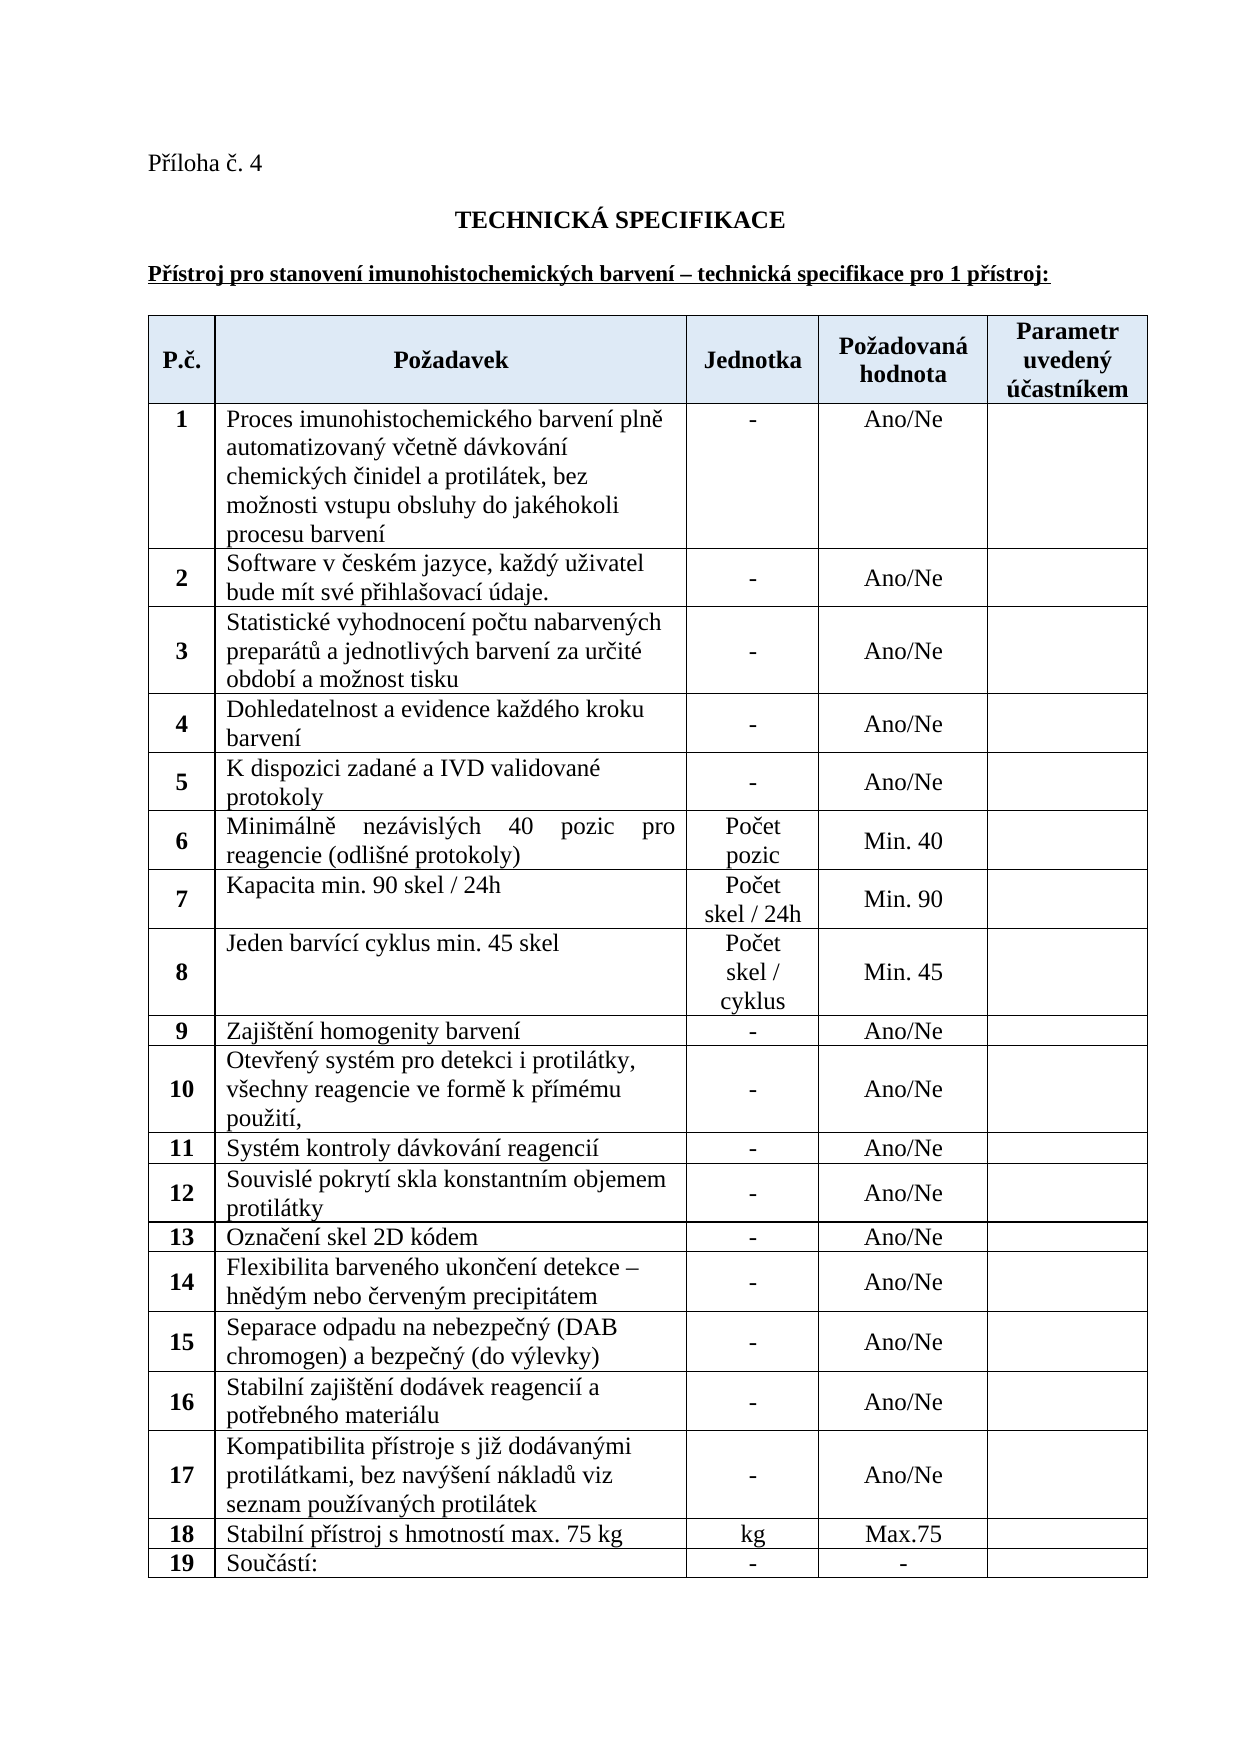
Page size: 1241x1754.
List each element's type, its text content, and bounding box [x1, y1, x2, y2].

table_cell 15 [149, 1312, 214, 1371]
table_header Jednotka [687, 316, 818, 403]
table_header Parametr uvedený účastníkem [988, 316, 1147, 403]
table_cell Jeden barvící cyklus min. 45 skel [216, 929, 686, 1015]
table_cell kg [687, 1519, 818, 1547]
table_cell - [687, 1312, 818, 1371]
table_cell - [687, 753, 818, 810]
table_cell - [687, 549, 818, 606]
table_cell Min. 45 [819, 929, 987, 1015]
table_cell [988, 1164, 1147, 1221]
table_cell - [819, 1549, 987, 1577]
table_cell [988, 753, 1147, 810]
table_cell Stabilní přístroj s hmotností max. 75 kg [216, 1519, 686, 1547]
table_cell [988, 1016, 1147, 1044]
table_cell 10 [149, 1046, 214, 1132]
table_cell 2 [149, 549, 214, 606]
table_cell [988, 1549, 1147, 1577]
table_cell [988, 870, 1147, 927]
table_cell Kapacita min. 90 skel / 24h [216, 870, 686, 927]
table_cell Proces imunohistochemického barvení plně automatizovaný včetně dávkování chemických činidel a protilátek, bez možnosti vstupu obsluhy do jakéhokoli procesu barvení [216, 404, 686, 547]
table_cell [988, 549, 1147, 606]
table_cell 18 [149, 1519, 214, 1547]
table_cell Počet pozic [687, 811, 818, 869]
table_cell - [687, 1252, 818, 1311]
table_header P.č. [149, 316, 214, 403]
table_cell [988, 1252, 1147, 1311]
table_cell Ano/Ne [819, 549, 987, 606]
table_cell 17 [149, 1431, 214, 1518]
table_cell [988, 811, 1147, 869]
table_cell Dohledatelnost a evidence každého kroku barvení [216, 694, 686, 752]
table_cell Ano/Ne [819, 1164, 987, 1221]
table_cell Systém kontroly dávkování reagencií [216, 1133, 686, 1163]
table_cell Software v českém jazyce, každý uživatel bude mít své přihlašovací údaje. [216, 549, 686, 606]
table_cell - [687, 1431, 818, 1518]
table_cell - [687, 1164, 818, 1221]
table_cell [988, 607, 1147, 693]
table_cell 7 [149, 870, 214, 927]
table_cell - [687, 607, 818, 693]
table_cell 9 [149, 1016, 214, 1044]
table_header Požadovaná hodnota [819, 316, 987, 403]
table_cell 14 [149, 1252, 214, 1311]
table_cell Počet skel / 24h [687, 870, 818, 927]
table_cell Statistické vyhodnocení počtu nabarvených preparátů a jednotlivých barvení za určité období a možnost tisku [216, 607, 686, 693]
table_cell Separace odpadu na nebezpečný (DAB chromogen) a bezpečný (do výlevky) [216, 1312, 686, 1371]
table_cell 13 [149, 1223, 214, 1251]
table_cell Počet skel / cyklus [687, 929, 818, 1015]
table_cell 3 [149, 607, 214, 693]
table_cell [988, 1312, 1147, 1371]
table_cell Ano/Ne [819, 1046, 987, 1132]
table_cell Min. 90 [819, 870, 987, 927]
table_cell Ano/Ne [819, 753, 987, 810]
table_cell - [687, 404, 818, 547]
table_cell [988, 404, 1147, 547]
table_cell Max.75 [819, 1519, 987, 1547]
table_cell Souvislé pokrytí skla konstantním objemem protilátky [216, 1164, 686, 1221]
table_header Požadavek [216, 316, 686, 403]
text TECHNICKÁ SPECIFIKACE [148, 205, 1093, 234]
table_cell Označení skel 2D kódem [216, 1223, 686, 1251]
table_cell 8 [149, 929, 214, 1015]
table_cell [988, 1223, 1147, 1251]
table_cell Ano/Ne [819, 1223, 987, 1251]
table_cell - [687, 1133, 818, 1163]
table_cell [988, 1519, 1147, 1547]
table_cell [988, 1046, 1147, 1132]
table_cell - [687, 1549, 818, 1577]
table_cell 4 [149, 694, 214, 752]
table_cell Flexibilita barveného ukončení detekce – hnědým nebo červeným precipitátem [216, 1252, 686, 1311]
table_cell 6 [149, 811, 214, 869]
table_cell Ano/Ne [819, 1133, 987, 1163]
table_cell 5 [149, 753, 214, 810]
table_cell 1 [149, 404, 214, 547]
table_cell Ano/Ne [819, 1016, 987, 1044]
table_cell - [687, 1372, 818, 1430]
table_cell - [687, 1046, 818, 1132]
table_cell Zajištění homogenity barvení [216, 1016, 686, 1044]
table_cell Minimálně nezávislých 40 pozic pro reagencie (odlišné protokoly) [216, 811, 686, 869]
table_cell [988, 694, 1147, 752]
text Příloha č. 4 [148, 148, 1093, 176]
table_cell K dispozici zadané a IVD validované protokoly [216, 753, 686, 810]
table_cell Stabilní zajištění dodávek reagencií a potřebného materiálu [216, 1372, 686, 1430]
table_cell - [687, 694, 818, 752]
table_cell Ano/Ne [819, 404, 987, 547]
table_cell 11 [149, 1133, 214, 1163]
table_cell Ano/Ne [819, 1372, 987, 1430]
table_cell [988, 1431, 1147, 1518]
table_cell Ano/Ne [819, 694, 987, 752]
table_cell Kompatibilita přístroje s již dodávanými protilátkami, bez navýšení nákladů viz seznam používaných protilátek [216, 1431, 686, 1518]
table_cell - [687, 1016, 818, 1044]
table_cell [988, 1372, 1147, 1430]
table_cell Min. 40 [819, 811, 987, 869]
table_cell Otevřený systém pro detekci i protilátky, všechny reagencie ve formě k přímému použití, [216, 1046, 686, 1132]
table_cell Ano/Ne [819, 1312, 987, 1371]
table_cell 19 [149, 1549, 214, 1577]
table_cell 16 [149, 1372, 214, 1430]
table_cell [988, 929, 1147, 1015]
text Přístroj pro stanovení imunohistochemických barvení – technická specifikace pro 1 přístroj: [148, 260, 1093, 287]
table_cell Ano/Ne [819, 1252, 987, 1311]
table_cell [988, 1133, 1147, 1163]
table_cell Ano/Ne [819, 1431, 987, 1518]
table_cell Součástí: [216, 1549, 686, 1577]
table_cell Ano/Ne [819, 607, 987, 693]
table_cell - [687, 1223, 818, 1251]
table_cell 12 [149, 1164, 214, 1221]
